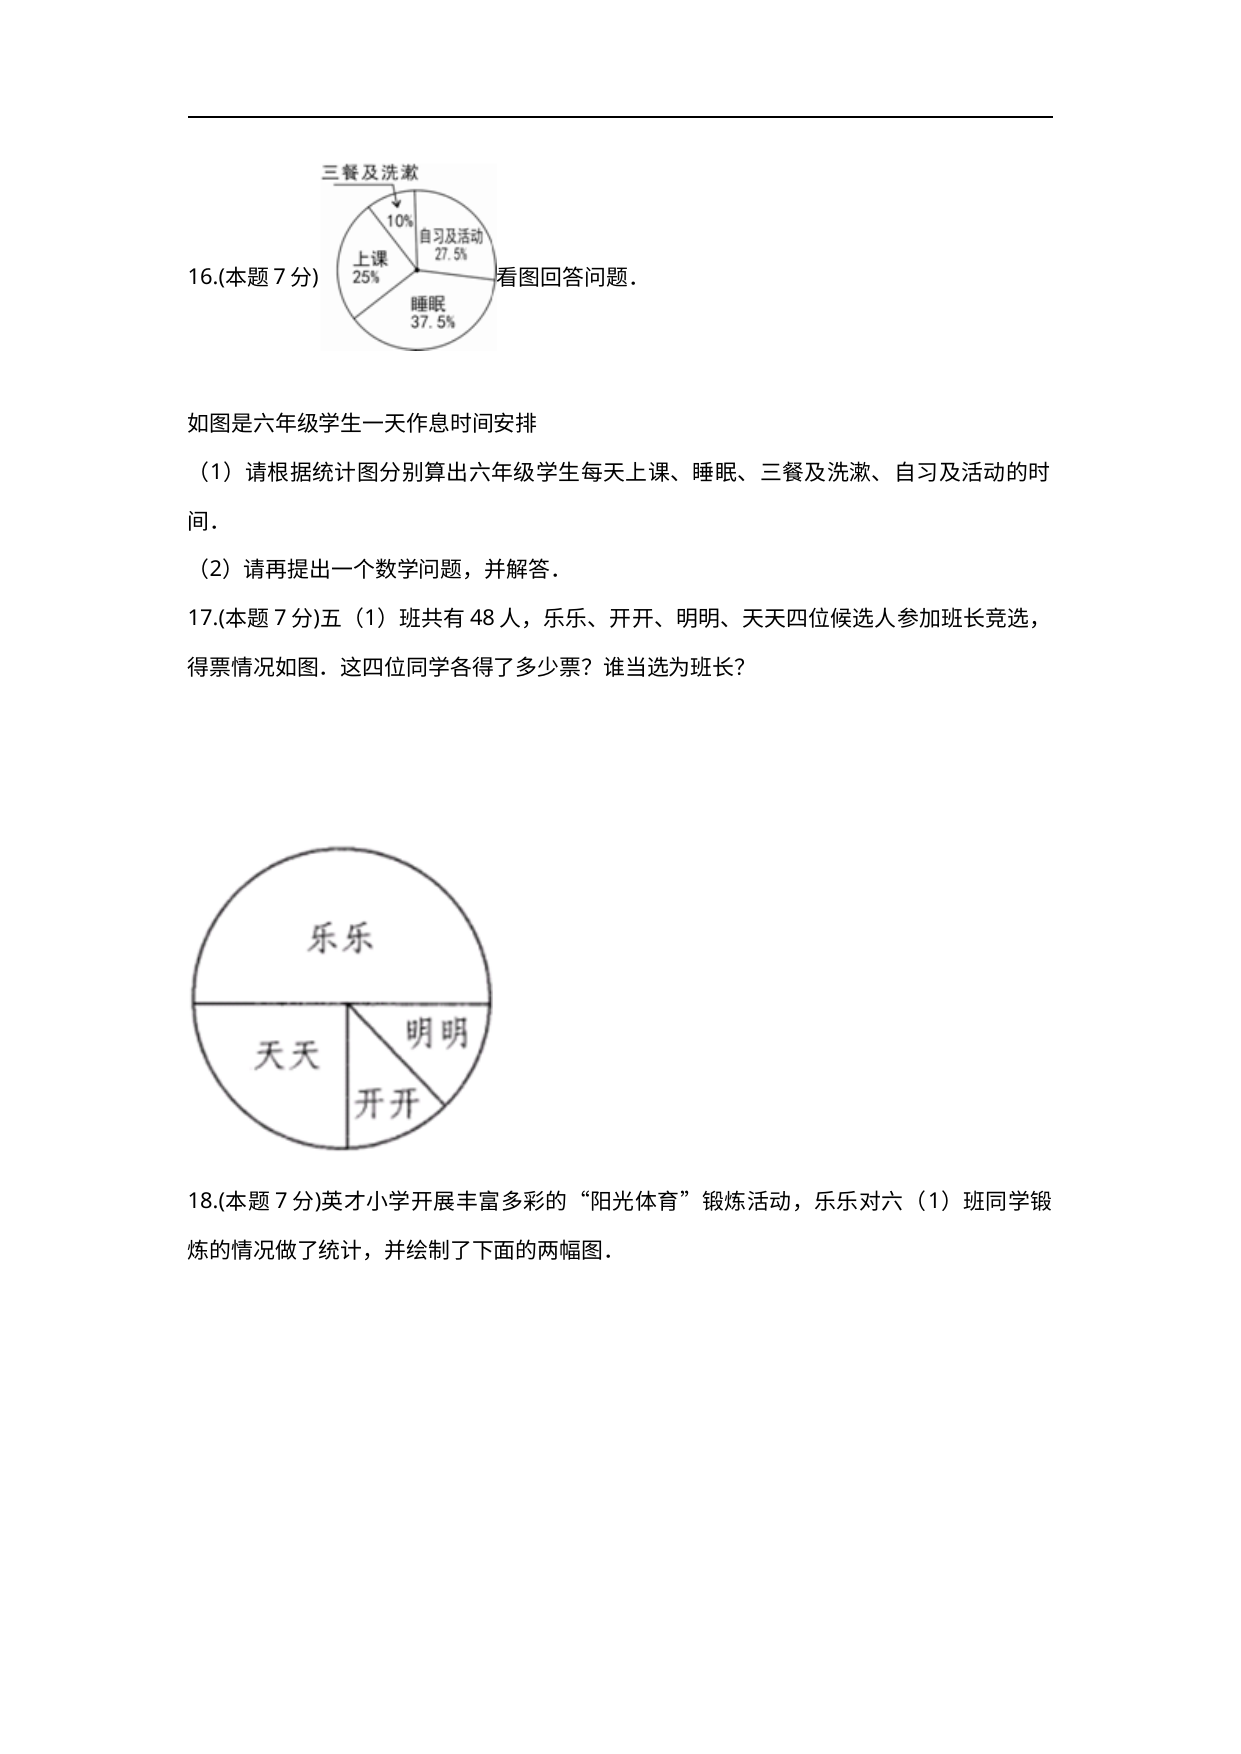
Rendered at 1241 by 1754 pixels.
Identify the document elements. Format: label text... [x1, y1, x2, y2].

picture [187, 843, 493, 1152]
text 17.(本题7分)五（1）班共有48人，乐乐、开开、明明、天天四位候选人参加班长竞选，得票情况如图．这四位同学各得了多少票？谁当选为班长？ [187, 600, 1053, 1169]
picture [318, 161, 497, 351]
text 16.(本题7分)看图回答问题． 如图是六年级学生一天作息时间安排 （1）请根据统计图分别算出六年级学生每天上课、睡眠、三餐及洗漱、自习及活动的时间． （2）请再提出一个数学问题，并解答． [187, 162, 1053, 584]
